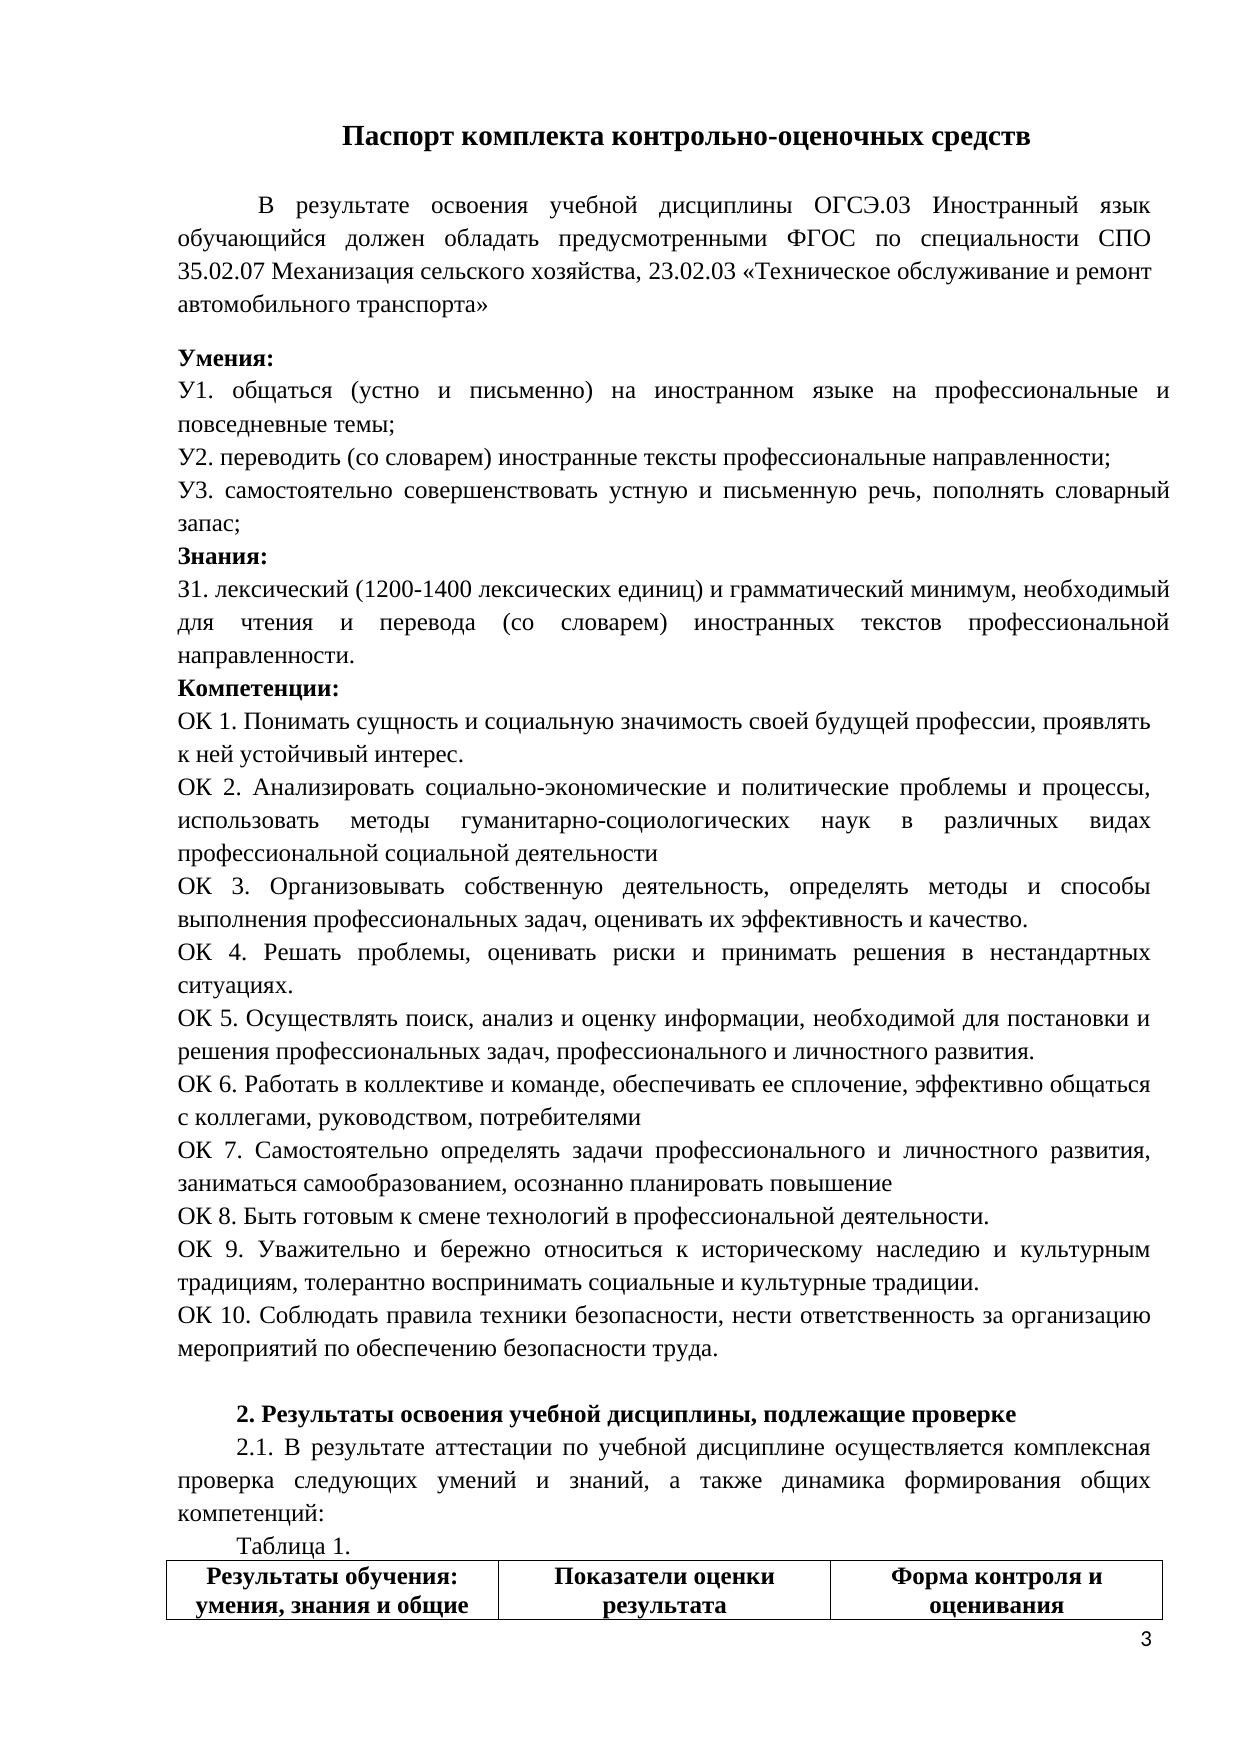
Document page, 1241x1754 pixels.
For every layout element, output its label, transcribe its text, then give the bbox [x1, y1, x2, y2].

text ОК 2. Анализировать социально-экономические и политические проблемы и процессы, использовать методы гуманитарно-социологических наук в различных видах профессиональной социальной деятельности [177, 772, 1152, 867]
text ОК 5. Осуществлять поиск, анализ и оценку информации, необходимой для постановки и решения профессиональных задач, профессионального и личностного развития. [177, 1003, 1152, 1065]
text ОК 6. Работать в коллективе и команде, обеспечивать ее сплочение, эффективно общаться с коллегами, руководством, потребителями [177, 1069, 1152, 1131]
text Знания: [177, 541, 1171, 569]
text Таблица 1. [177, 1531, 1152, 1560]
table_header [167, 1561, 498, 1619]
text 2. Результаты освоения учебной дисциплины, подлежащие проверке [177, 1399, 1152, 1428]
text 2.1. В результате аттестации по учебной дисциплине осуществляется комплексная проверка следующих умений и знаний, а также динамика формирования общих компетенций: [177, 1432, 1152, 1527]
text ОК 3. Организовывать собственную деятельность, определять методы и способы выполнения профессиональных задач, оценивать их эффективность и качество. [177, 871, 1152, 933]
text ОК 4. Решать проблемы, оценивать риски и принимать решения в нестандартных ситуациях. [177, 937, 1152, 999]
text В результате освоения учебной дисциплины ОГСЭ.03 Иностранный язык обучающийся должен обладать предусмотренными ФГОС по специальности СПО 35.02.07 Механизация сельского хозяйства, 23.02.03 «Техническое обслуживание и ремонт автомобильного транспорта» [177, 190, 1152, 317]
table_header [831, 1561, 1162, 1619]
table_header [499, 1561, 830, 1619]
text З1. лексический (1200-1400 лексических единиц) и грамматический минимум, необходимый для чтения и перевода (со словарем) иностранных текстов профессиональной направленности. [177, 574, 1171, 668]
text ОК 1. Понимать сущность и социальную значимость своей будущей профессии, проявлять к ней устойчивый интерес. [177, 706, 1152, 768]
text Паспорт комплекта контрольно-оценочных средств [222, 118, 1152, 152]
text У1. общаться (устно и письменно) на иностранном языке на профессиональные и повседневные темы; [177, 376, 1171, 437]
text Умения: [177, 343, 1152, 371]
text У3. самостоятельно совершенствовать устную и письменную речь, пополнять словарный запас; [177, 475, 1171, 536]
text ОК 7. Самостоятельно определять задачи профессионального и личностного развития, заниматься самообразованием, осознанно планировать повышение [177, 1135, 1152, 1197]
text ОК 9. Уважительно и бережно относиться к историческому наследию и культурным традициям, толерантно воспринимать социальные и культурные традиции. [177, 1234, 1152, 1296]
text ОК 10. Соблюдать правила техники безопасности, нести ответственность за организацию мероприятий по обеспечению безопасности труда. [177, 1300, 1152, 1362]
text У2. переводить (со словарем) иностранные тексты профессиональные направленности; [177, 442, 1171, 470]
text Компетенции: [177, 673, 1152, 702]
text ОК 8. Быть готовым к смене технологий в профессиональной деятельности. [177, 1201, 1152, 1230]
